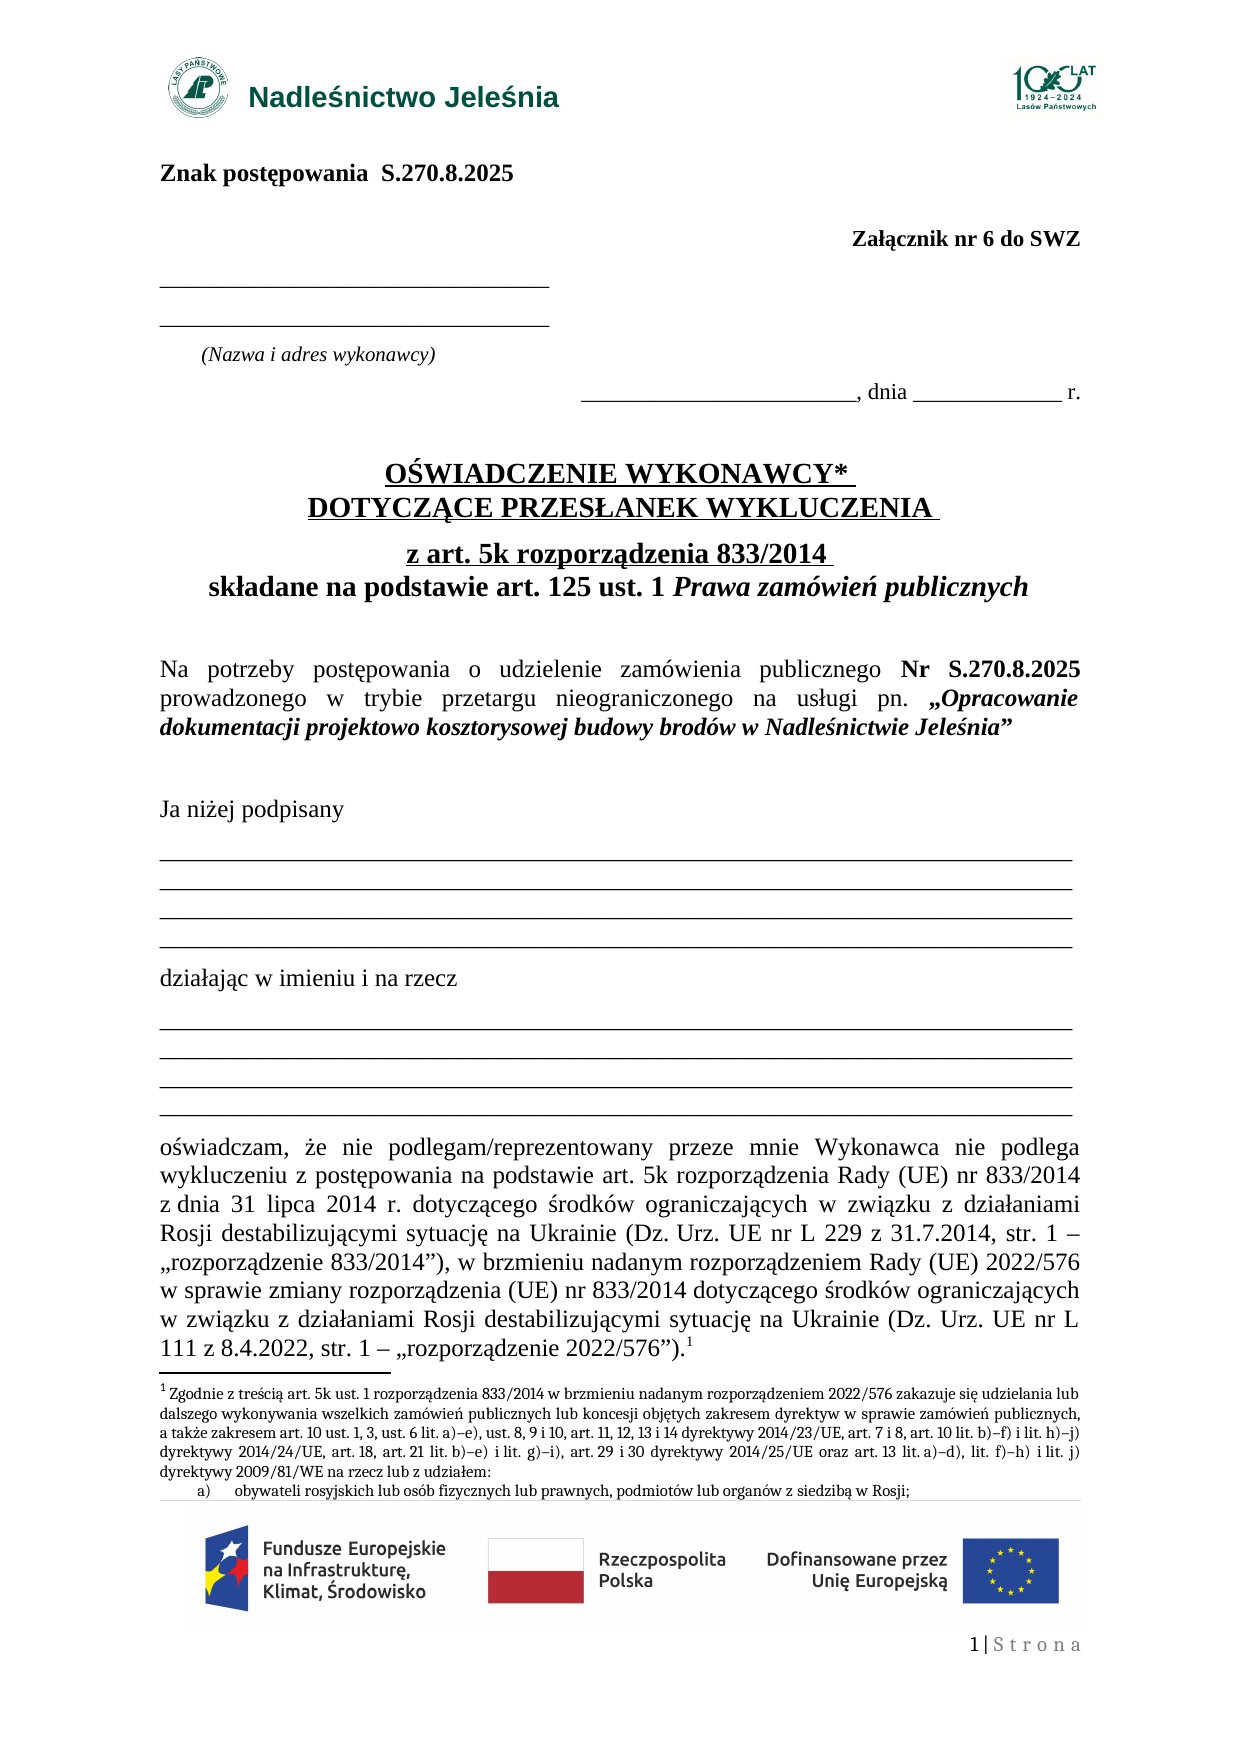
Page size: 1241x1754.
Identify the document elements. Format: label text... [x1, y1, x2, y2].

picture [184, 1503, 1081, 1633]
text ____________________________________________________________________________________________________________________________________________________________________________________________________________________________________________________________________________________________________ [159, 1004, 1081, 1119]
text Na potrzeby postępowania o udzielenie zamówienia publicznego Nr S.270.8.2025 prowadzonego w trybie przetargu nieograniczonego na usługi pn. „Opracowanie dokumentacji projektowo kosztorysowej budowy brodów w Nadleśnictwie Jeleśnia” [159, 654, 1081, 740]
text Załącznik nr 6 do SWZ [159, 225, 1081, 252]
picture [1004, 57, 1104, 119]
text __________________________________ [159, 303, 1081, 329]
text Ja niżej podpisany [159, 794, 1081, 823]
text ________________________, dnia _____________ r. [159, 378, 1081, 405]
text działając w imieniu i na rzecz [159, 963, 1081, 992]
text (Nazwa i adres wykonawcy) [159, 342, 1081, 366]
text __________________________________ [159, 264, 1081, 291]
text ____________________________________________________________________________________________________________________________________________________________________________________________________________________________________________________________________________________________________ [159, 835, 1081, 950]
text z art. 5k rozporządzenia 833/2014 składane na podstawie art. 125 ust. 1 Prawa zamówień publicznych [159, 536, 1081, 603]
text OŚWIADCZENIE WYKONAWCY* DOTYCZĄCE PRZESŁANEK WYKLUCZENIA [159, 456, 1081, 523]
text oświadczam, że nie podlegam/reprezentowany przeze mnie Wykonawca nie podlega wykluczeniu z postępowania na podstawie art. 5k rozporządzenia Rady (UE) nr 833/2014 z dnia 31 lipca 2014 r. dotyczącego środków ograniczających w związku z działaniami Rosji destabilizującymi sytuację na Ukrainie (Dz. Urz. UE nr L 229 z 31.7.2014, str. 1 – „rozporządzenie 833/2014”), w brzmieniu nadanym rozporządzeniem Rady (UE) 2022/576 w sprawie zmiany rozporządzenia (UE) nr 833/2014 dotyczącego środków ograniczających w związku z działaniami Rosji destabilizującymi sytuację na Ukrainie (Dz. Urz. UE nr L 111 z 8.4.2022, str. 1 – „rozporządzenie 2022/576”). [159, 1132, 1081, 1362]
